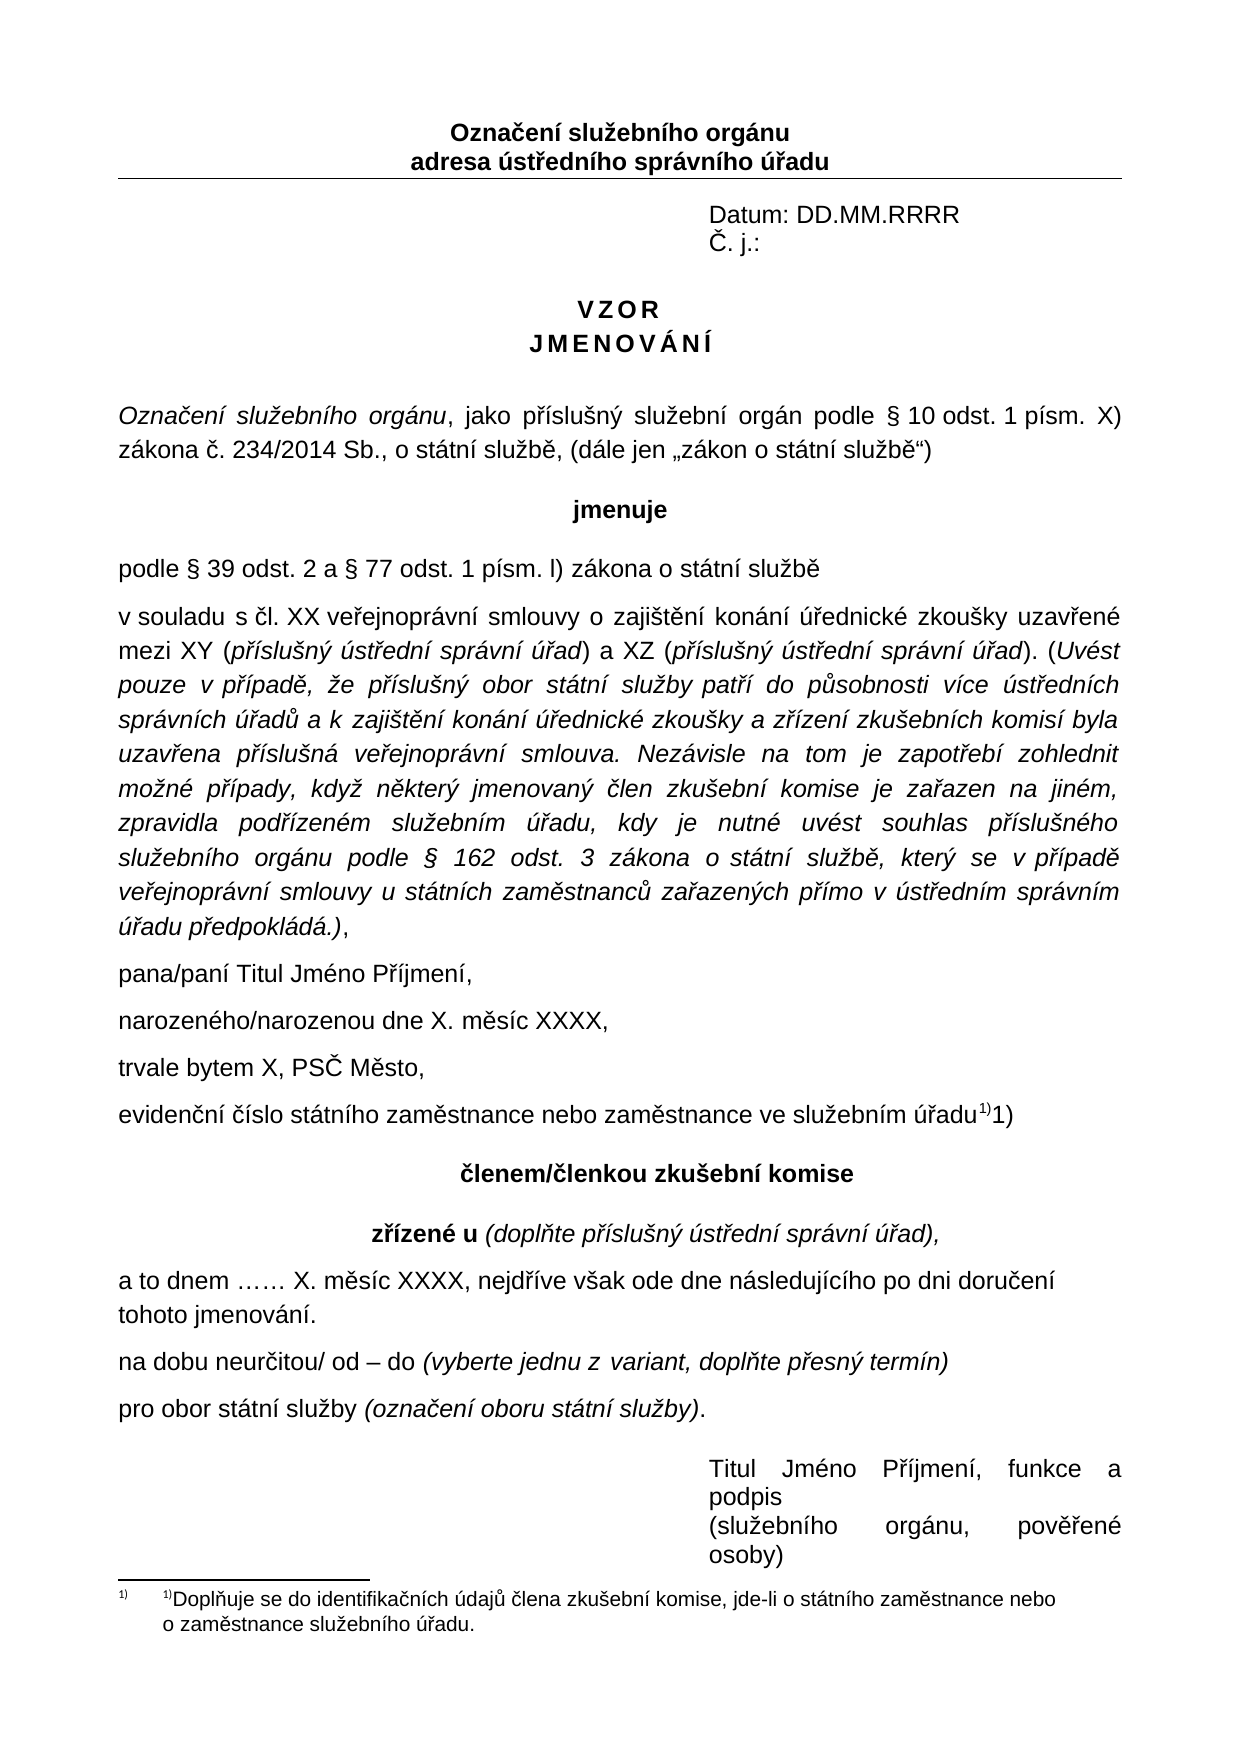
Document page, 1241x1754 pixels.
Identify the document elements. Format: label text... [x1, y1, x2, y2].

text VZOR JMENOVÁNÍ [118, 294, 1122, 358]
text a to dnem …… X. měsíc XXXX, nejdříve však ode dne následujícího po dni doručení tohoto jmenování. [118, 1266, 1122, 1329]
text Č. j.: [709, 228, 1122, 257]
text pro obor státní služby (označení oboru státní služby). [118, 1394, 1122, 1423]
text pana/paní Titul Jméno Příjmení, [118, 959, 1122, 987]
text Označení služebního orgánu [118, 118, 1122, 147]
text evidenční číslo státního zaměstnance nebo zaměstnance ve služebním úřadu1) [118, 1100, 1122, 1128]
text zřízené u (doplňte příslušný ústřední správní úřad), [118, 1219, 1122, 1247]
text členem/členkou zkušební komise [118, 1159, 1122, 1188]
text Titul Jméno Příjmení, funkce a podpis [709, 1453, 1122, 1511]
text (služebního orgánu, pověřené osoby) [709, 1511, 1122, 1568]
text narozeného/narozenou dne X. měsíc XXXX, [118, 1006, 1122, 1034]
text na dobu neurčitou/ od – do (vyberte jednu z variant, doplňte přesný termín) [118, 1347, 1122, 1376]
text jmenuje [118, 495, 1122, 524]
text v souladu s čl. XX veřejnoprávní smlouvy o zajištění konání úřednické zkoušky uzavřené mezi XY (příslušný ústřední správní úřad) a XZ (příslušný ústřední správní úřad). (Uvést pouze v případě, že příslušný obor státní služby patří do působnosti více ústředních správních úřadů a k zajištění konání úřednické zkoušky a zřízení zkušebních komisí byla uzavřena příslušná veřejnoprávní smlouva. Nezávisle na tom je zapotřebí zohlednit možné případy, když některý jmenovaný člen zkušební komise je zařazen na jiném, zpravidla podřízeném služebním úřadu, kdy je nutné uvést souhlas příslušného služebního orgánu podle § 162 odst. 3 zákona o státní službě, který se v případě veřejnoprávní smlouvy u státních zaměstnanců zařazených přímo v ústředním správním úřadu předpokládá.), [118, 601, 1122, 941]
text adresa ústředního správního úřadu [118, 147, 1122, 178]
text trvale bytem X, PSČ Město, [118, 1053, 1122, 1081]
text podle § 39 odst. 2 a § 77 odst. 1 písm. l) zákona o státní službě [118, 554, 1122, 583]
text Datum: DD.MM.RRRR [709, 199, 1122, 228]
text Označení služebního orgánu, jako příslušný služební orgán podle § 10 odst. 1 písm. X) zákona č. 234/2014 Sb., o státní službě, (dále jen „zákon o státní službě“) [118, 401, 1122, 464]
